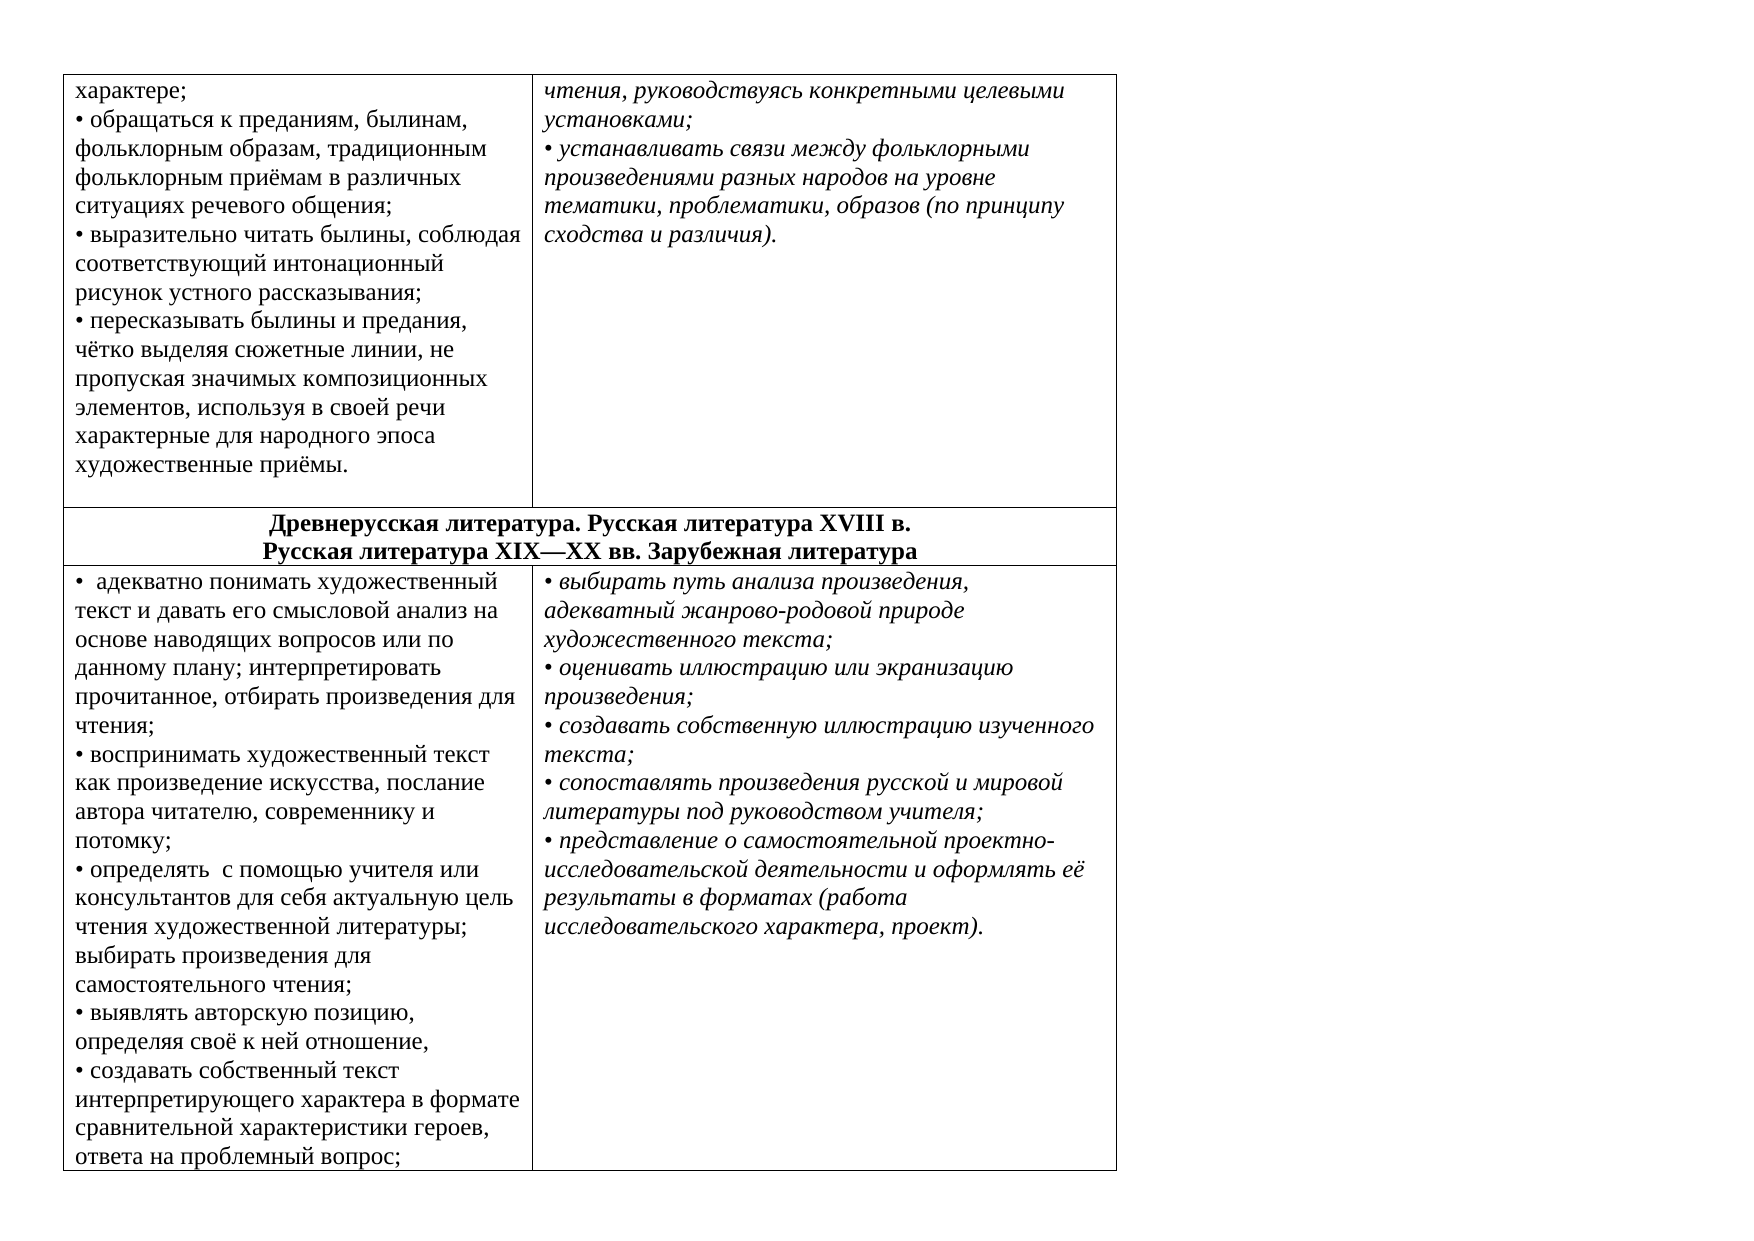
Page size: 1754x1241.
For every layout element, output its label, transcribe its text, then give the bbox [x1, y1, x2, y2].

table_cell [64, 566, 532, 1170]
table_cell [64, 75, 532, 507]
table_cell Древнерусская литература. Русская литература XVIII в. Русская литература XIX—XX вв. Зарубежная литература [64, 508, 1116, 565]
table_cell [533, 566, 1116, 1170]
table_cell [533, 75, 1116, 507]
